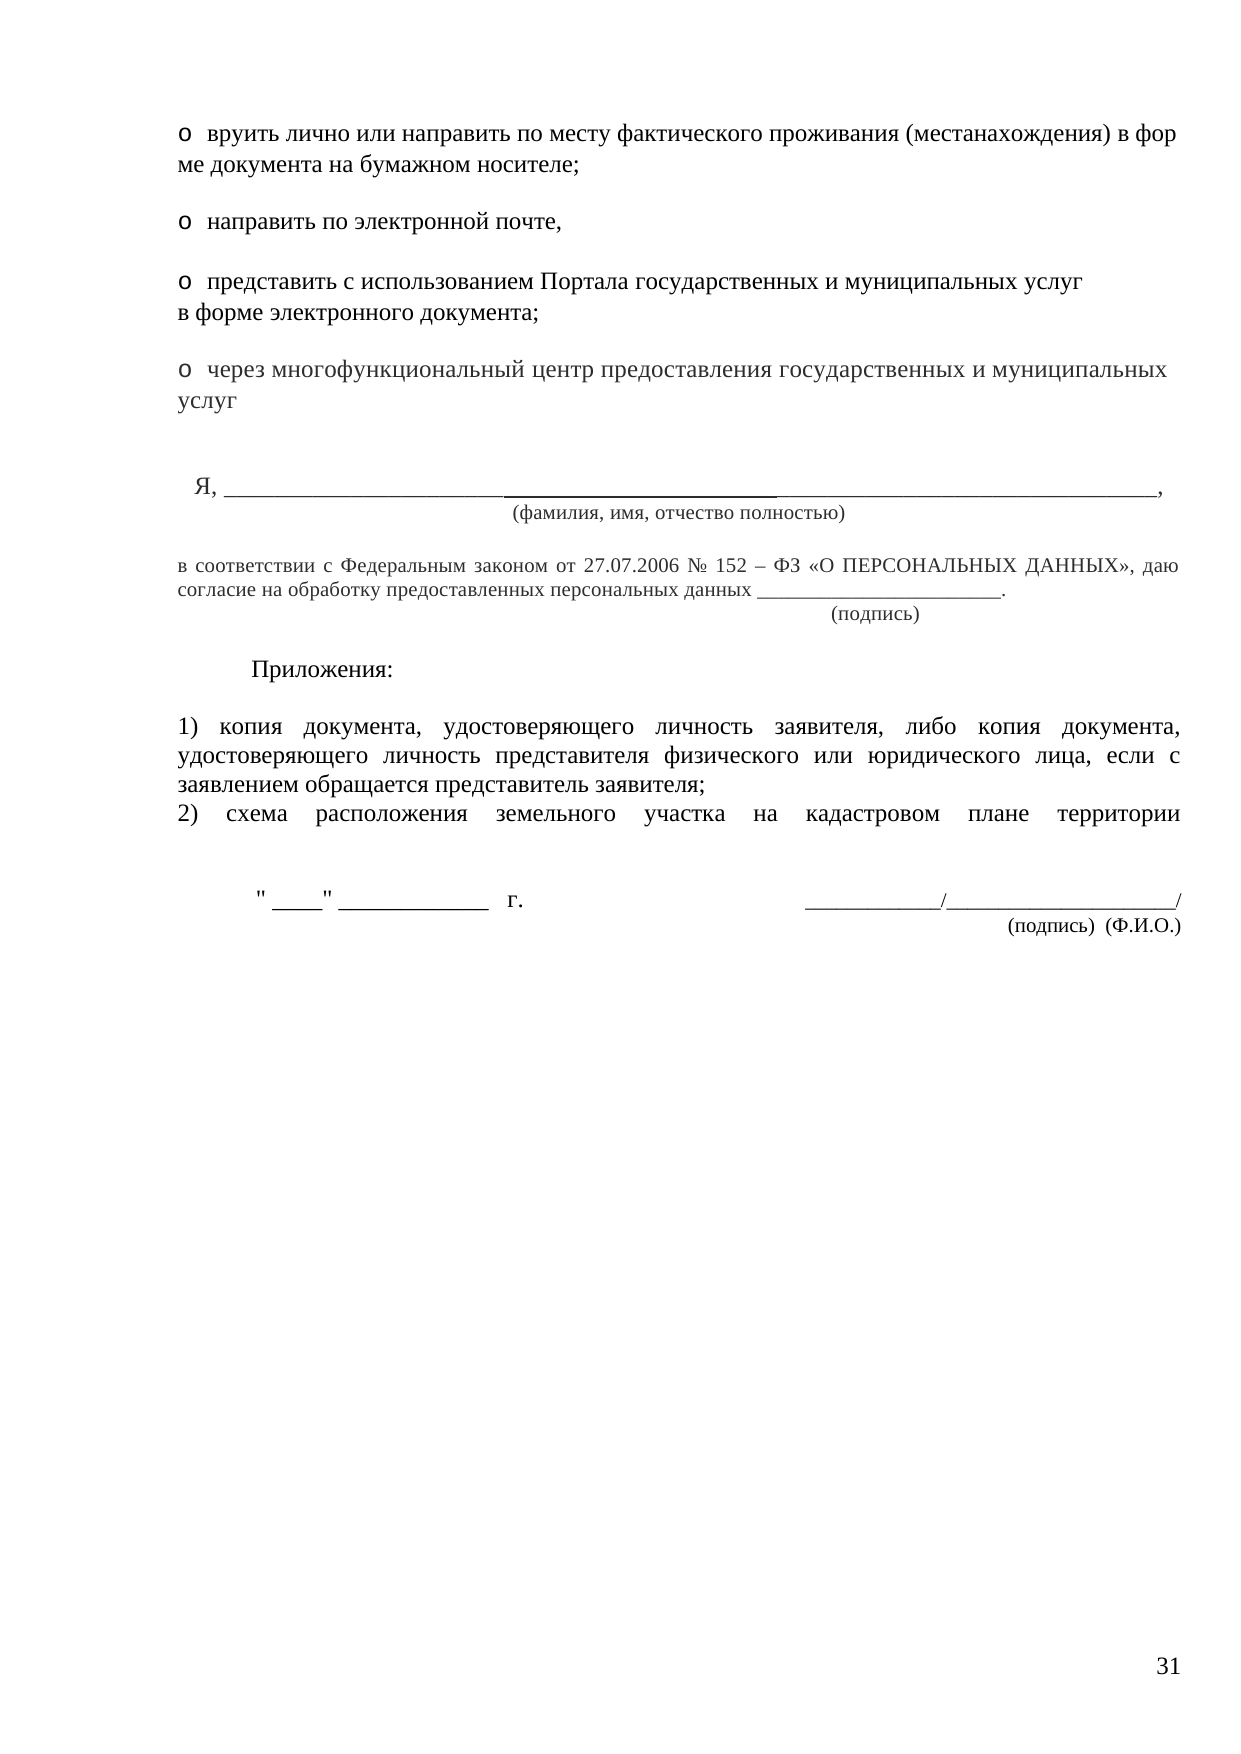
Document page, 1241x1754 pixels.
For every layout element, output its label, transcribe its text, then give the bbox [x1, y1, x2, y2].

text " ____" ____________ г. _____________/______________________/ (подпись) (Ф.И.О.) [177, 855, 1181, 937]
list представить с использованием Портала государственных и муниципальных услуг в форме электронного документа; [177, 266, 1181, 354]
text (фамилия, имя, отчество полностью) [177, 500, 1181, 524]
text в соответствии с Федеральным законом от 27.07.2006 № 152 – ФЗ «О ПЕРСОНАЛЬНЫХ ДАННЫХ», даю согласие на обработку предоставленных персональных данных _______________________. [177, 553, 1181, 601]
text Приложения: [177, 654, 1181, 683]
text Я, ___________________________________________ ______________________________, [177, 443, 1181, 500]
list через многофункциональный центр предоставления государственных и муниципальных услуг [177, 354, 1181, 414]
list направить по электронной почте, [177, 206, 1181, 237]
list вруить лично или направить по месту фактического проживания (местанахождения) в форме документа на бумажном носителе; [177, 118, 1181, 178]
text 2) схема расположения земельного участка на кадастровом плане территории [177, 798, 1181, 855]
text (подпись) [177, 601, 1181, 625]
text 1) копия документа, удостоверяющего личность заявителя, либо копия документа, удостоверяющего личность представителя физического или юридического лица, если с заявлением обращается представитель заявителя; [177, 711, 1181, 798]
